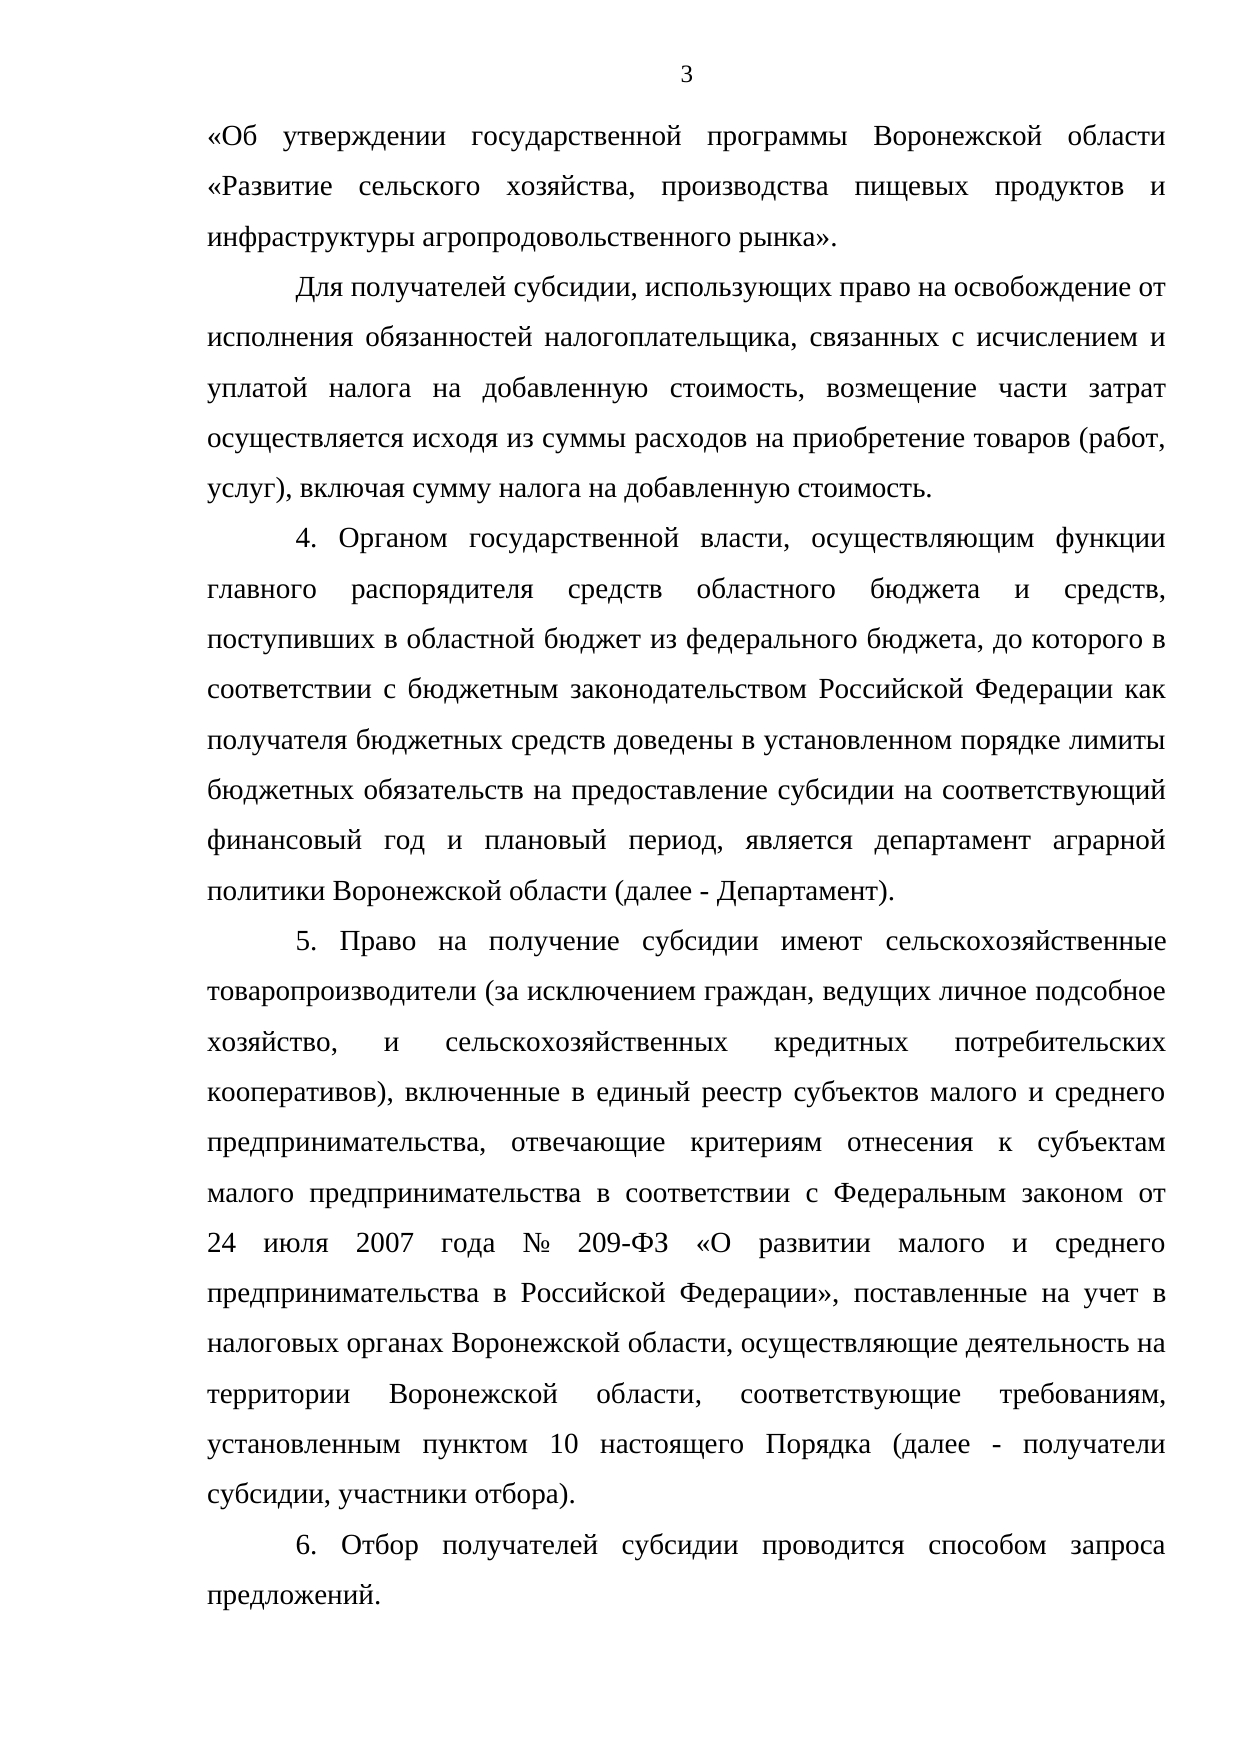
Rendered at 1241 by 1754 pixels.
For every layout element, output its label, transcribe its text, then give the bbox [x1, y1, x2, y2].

text Для получателей субсидии, использующих право на освобождение от исполнения обязанностей налогоплательщика, связанных с исчислением и уплатой налога на добавленную стоимость, возмещение части затрат осуществляется исходя из суммы расходов на приобретение товаров (работ, услуг), включая сумму налога на добавленную стоимость. [207, 269, 1167, 504]
text 6. Отбор получателей субсидии проводится способом запроса предложений. [207, 1527, 1167, 1611]
text 4. Органом государственной власти, осуществляющим функции главного распорядителя средств областного бюджета и средств, поступивших в областной бюджет из федерального бюджета, до которого в соответствии с бюджетным законодательством Российской Федерации как получателя бюджетных средств доведены в установленном порядке лимиты бюджетных обязательств на предоставление субсидии на соответствующий финансовый год и плановый период, является департамент аграрной политики Воронежской области (далее - Департамент). [207, 521, 1167, 906]
text 5. Право на получение субсидии имеют сельскохозяйственные товаропроизводители (за исключением граждан, ведущих личное подсобное хозяйство, и сельскохозяйственных кредитных потребительских кооперативов), включенные в единый реестр субъектов малого и среднего предпринимательства, отвечающие критериям отнесения к субъектам малого предпринимательства в соответствии с Федеральным законом от 24 июля 2007 года № 209-ФЗ «О развитии малого и среднего предпринимательства в Российской Федерации», поставленные на учет в налоговых органах Воронежской области, осуществляющие деятельность на территории Воронежской области, соответствующие требованиям, установленным пунктом 10 настоящего Порядка (далее - получатели субсидии, участники отбора). [207, 923, 1167, 1510]
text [207, 118, 1167, 252]
